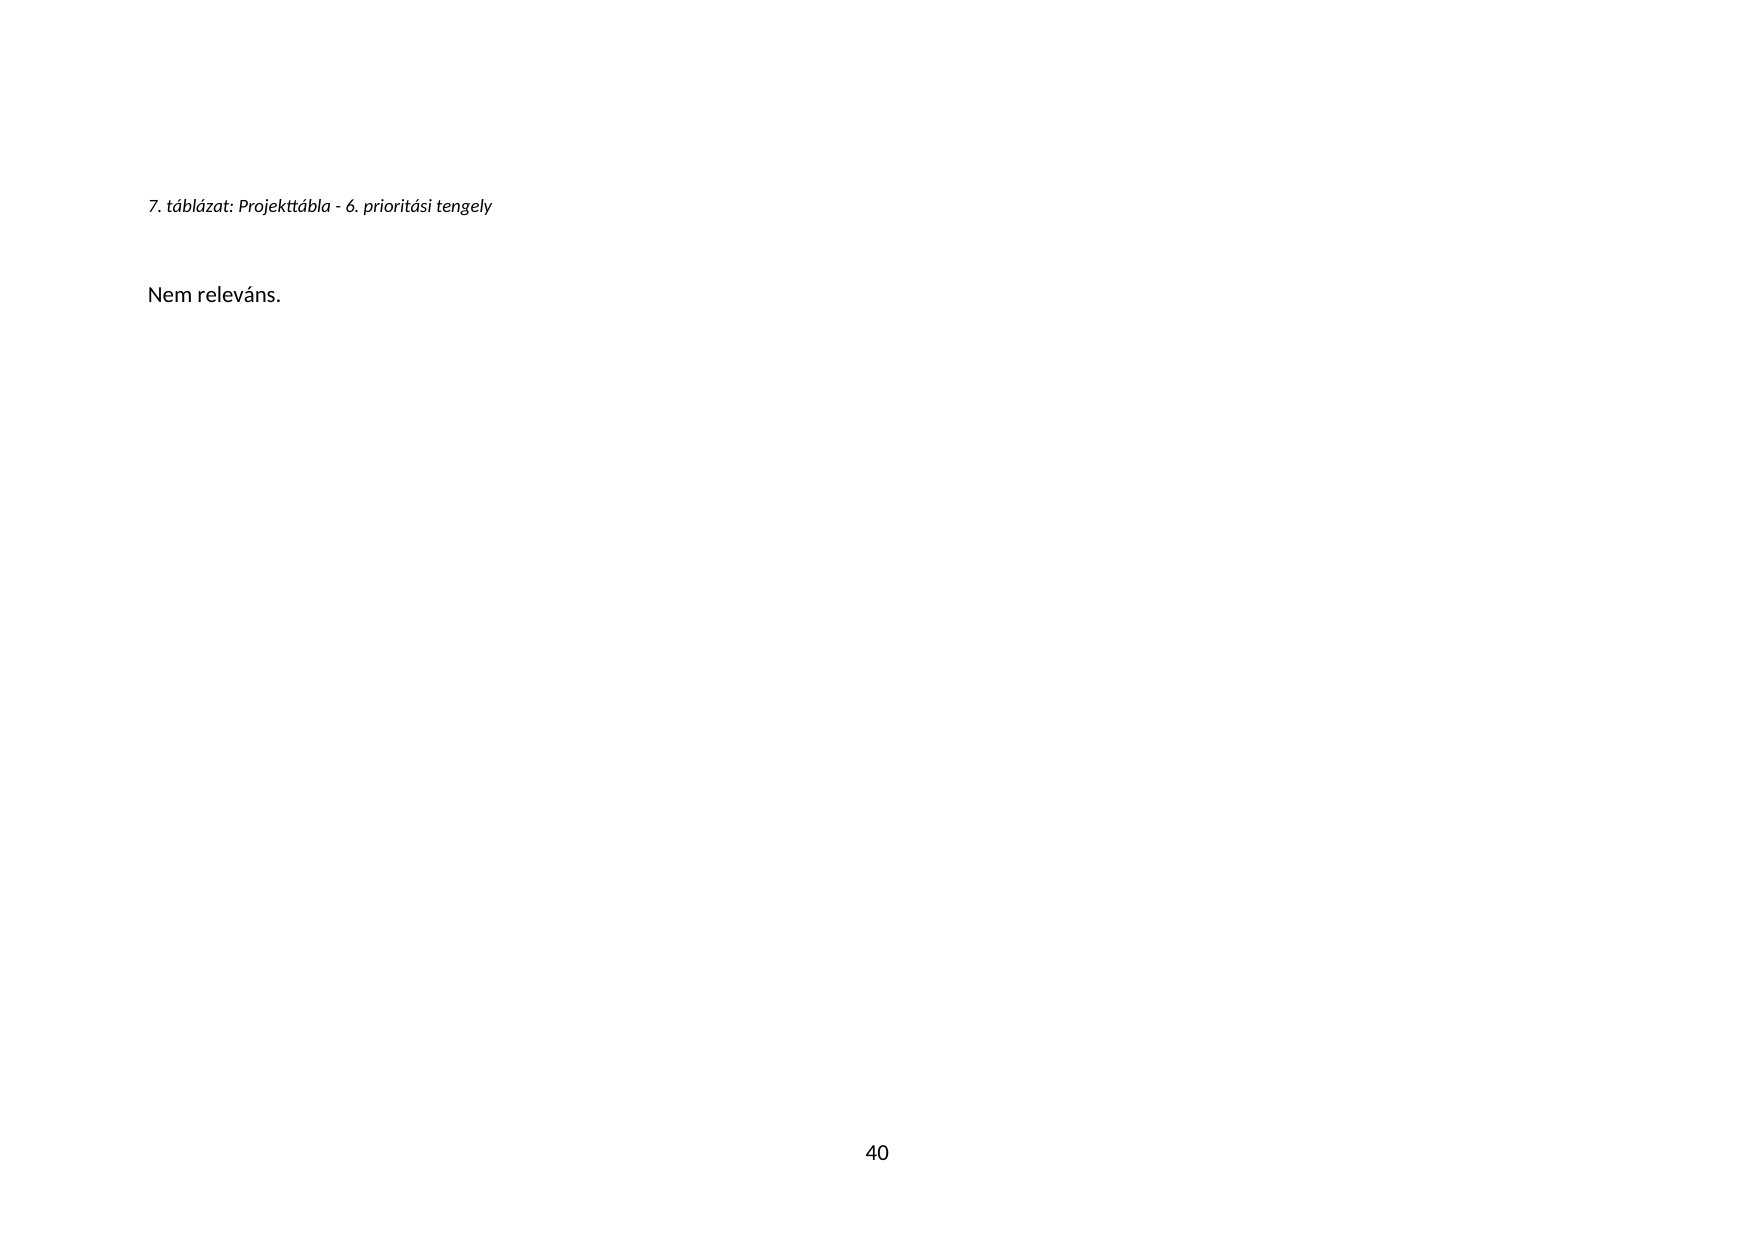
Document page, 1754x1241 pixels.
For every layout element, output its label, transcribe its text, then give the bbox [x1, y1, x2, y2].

text 7. táblázat: Projekttábla - 6. prioritási tengely [148, 194, 1606, 217]
text Nem releváns. [148, 280, 1606, 308]
